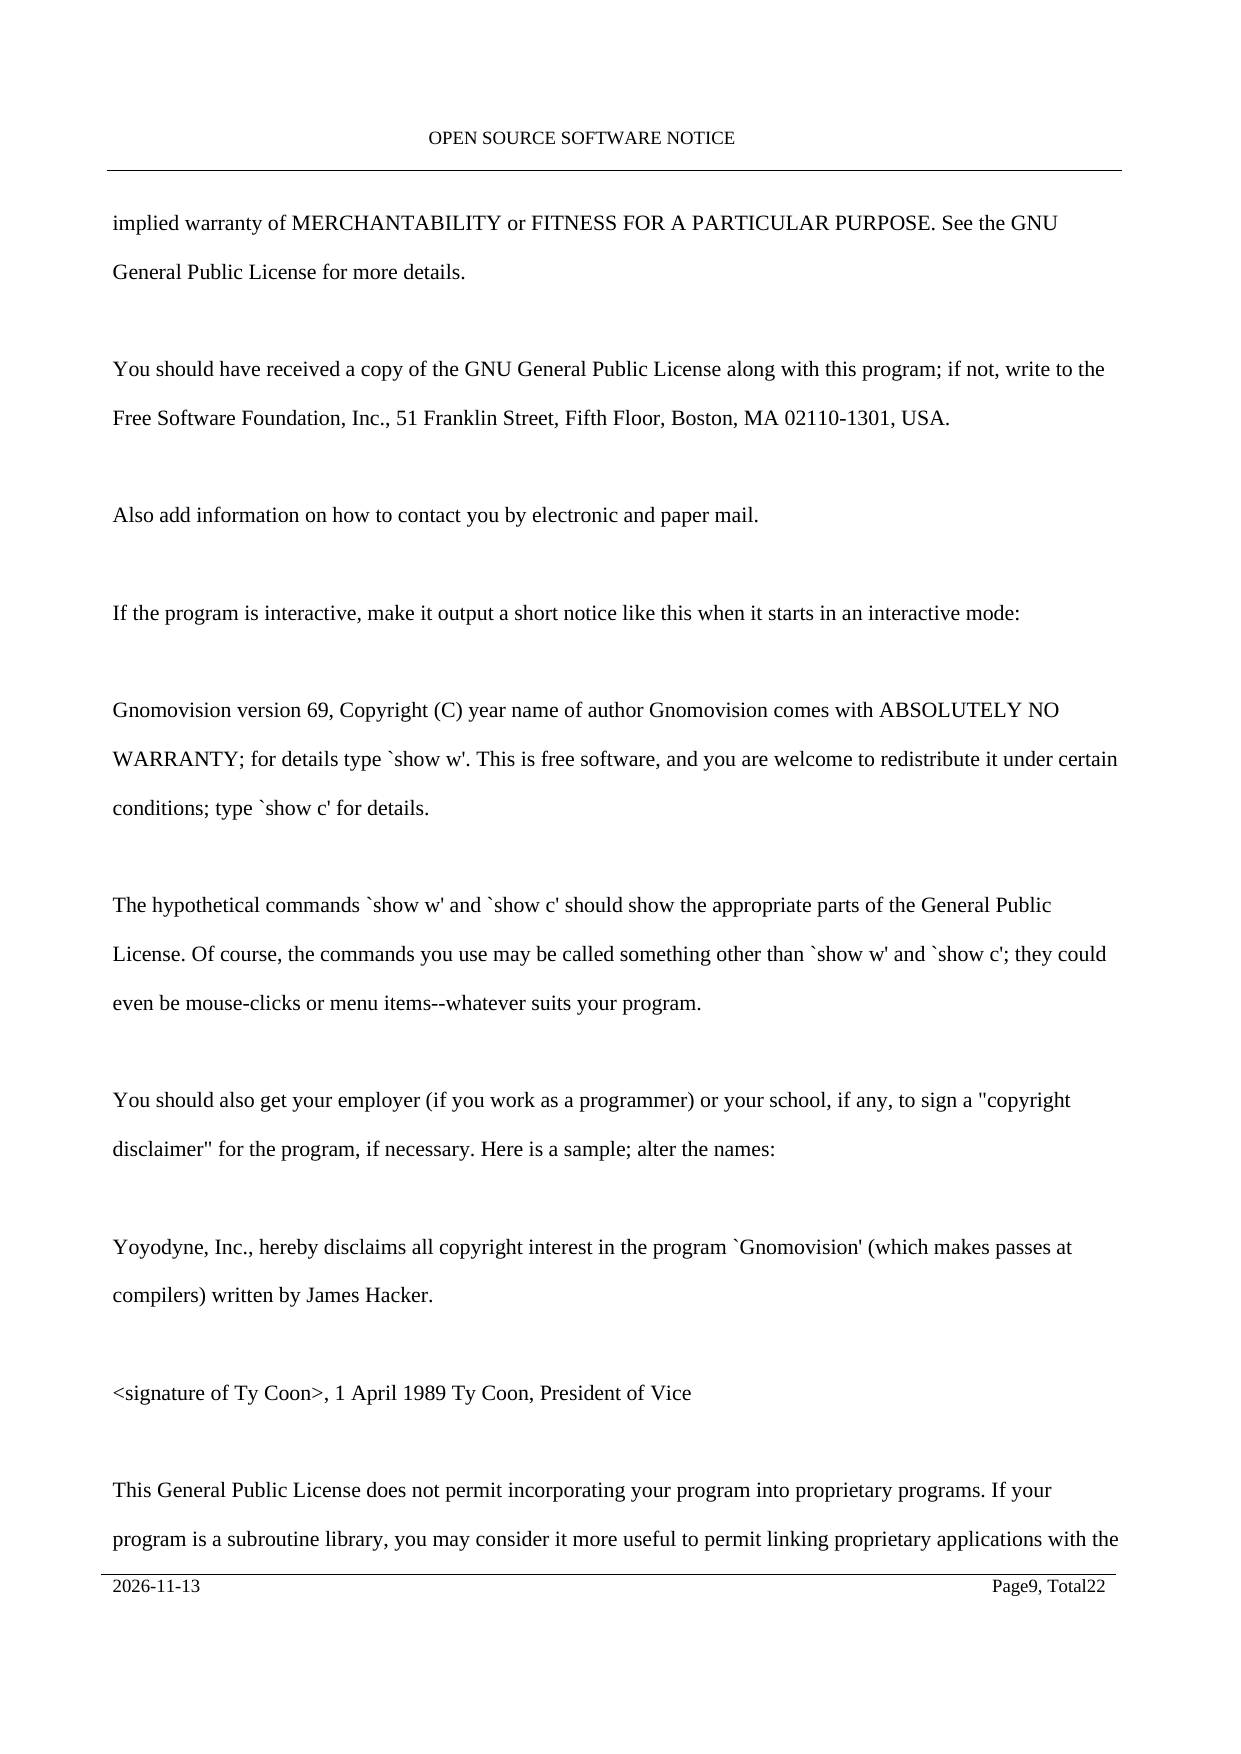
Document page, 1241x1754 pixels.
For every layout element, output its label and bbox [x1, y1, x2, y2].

text [112, 206, 1128, 1555]
